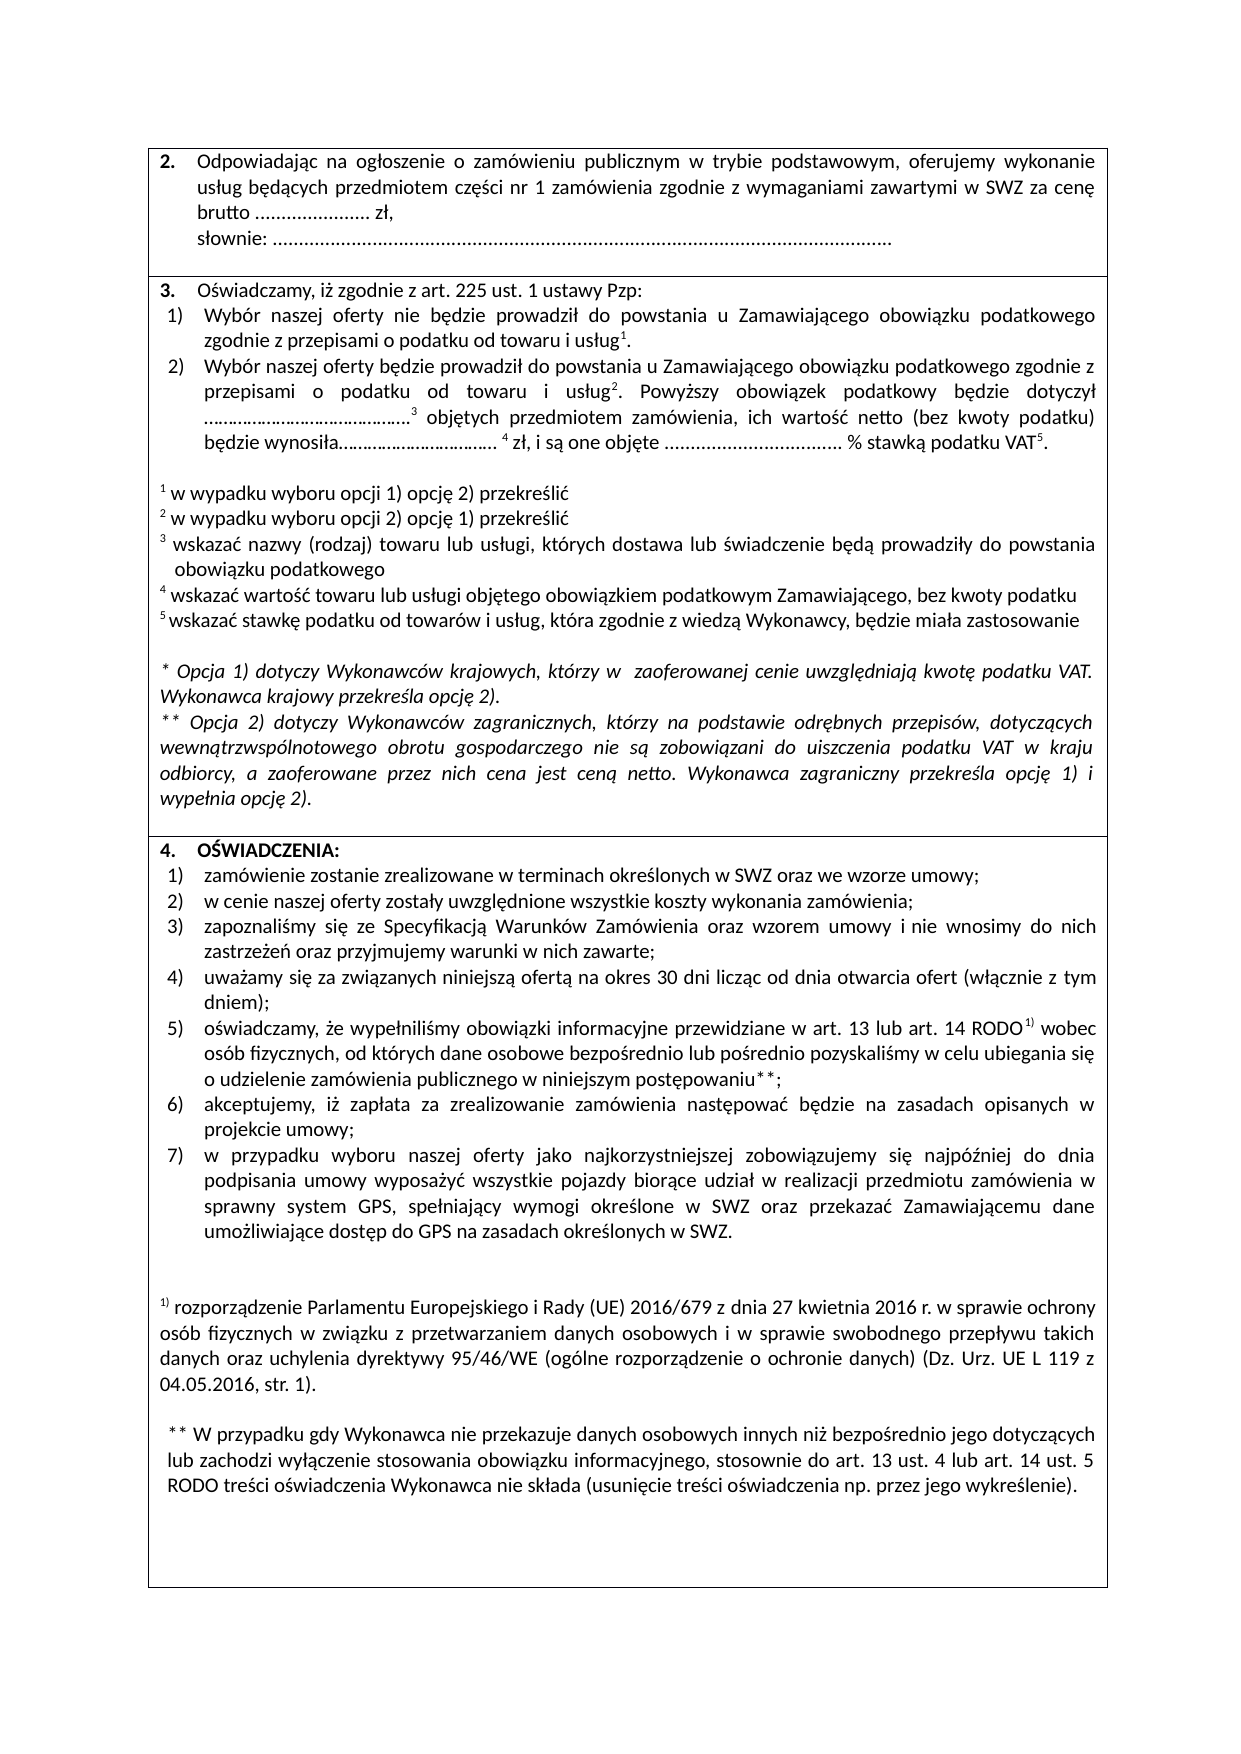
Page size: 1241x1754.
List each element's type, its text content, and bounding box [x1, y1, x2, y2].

table_cell Odpowiadając na ogłoszenie o zamówieniu publicznym w trybie podstawowym, oferujemy wykonanie usług będących przedmiotem części nr 1 zamówienia zgodnie z wymaganiami zawartymi w SWZ za cenę brutto ...................... zł, słownie: ...................................................................................................................... [149, 149, 1107, 276]
table_cell OŚWIADCZENIA: zamówienie zostanie zrealizowane w terminach określonych w SWZ oraz we wzorze umowy; w cenie naszej oferty zostały uwzględnione wszystkie koszty wykonania zamówienia; zapoznaliśmy się ze Specyfikacją Warunków Zamówienia oraz wzorem umowy i nie wnosimy do nich zastrzeżeń oraz przyjmujemy warunki w nich zawarte; uważamy się za związanych niniejszą ofertą na okres 30 dni licząc od dnia otwarcia ofert (włącznie z tym dniem); oświadczamy, że wypełniliśmy obowiązki informacyjne przewidziane w art. 13 lub art. 14 RODO1) wobec osób fizycznych, od których dane osobowe bezpośrednio lub pośrednio pozyskaliśmy w celu ubiegania się o udzielenie zamówienia publicznego w niniejszym postępowaniu**; akceptujemy, iż zapłata za zrealizowanie zamówienia następować będzie na zasadach opisanych w projekcie umowy; w przypadku wyboru naszej oferty jako najkorzystniejszej zobowiązujemy się najpóźniej do dnia podpisania umowy wyposażyć wszystkie pojazdy biorące udział w realizacji przedmiotu zamówienia w sprawny system GPS, spełniający wymogi określone w SWZ oraz przekazać Zamawiającemu dane umożliwiające dostęp do GPS na zasadach określonych w SWZ. 1) rozporządzenie Parlamentu Europejskiego i Rady (UE) 2016/679 z dnia 27 kwietnia 2016 r. w sprawie ochrony osób fizycznych w związku z przetwarzaniem danych osobowych i w sprawie swobodnego przepływu takich danych oraz uchylenia dyrektywy 95/46/WE (ogólne rozporządzenie o ochronie danych) (Dz. Urz. UE L 119 z 04.05.2016, str. 1). ** W przypadku gdy Wykonawca nie przekazuje danych osobowych innych niż bezpośrednio jego dotyczących lub zachodzi wyłączenie stosowania obowiązku informacyjnego, stosownie do art. 13 ust. 4 lub art. 14 ust. 5 RODO treści oświadczenia Wykonawca nie składa (usunięcie treści oświadczenia np. przez jego wykreślenie). [149, 837, 1107, 1587]
table_cell Oświadczamy, iż zgodnie z art. 225 ust. 1 ustawy Pzp: Wybór naszej oferty nie będzie prowadził do powstania u Zamawiającego obowiązku podatkowego zgodnie z przepisami o podatku od towaru i usług1. Wybór naszej oferty będzie prowadził do powstania u Zamawiającego obowiązku podatkowego zgodnie z przepisami o podatku od towaru i usług2. Powyższy obowiązek podatkowy będzie dotyczył …………………………………….3 objętych przedmiotem zamówienia, ich wartość netto (bez kwoty podatku) będzie wynosiła…………………………… 4 zł, i są one objęte .................................. % stawką podatku VAT5. 1 w wypadku wyboru opcji 1) opcję 2) przekreślić 2 w wypadku wyboru opcji 2) opcję 1) przekreślić 3 wskazać nazwy (rodzaj) towaru lub usługi, których dostawa lub świadczenie będą prowadziły do powstania obowiązku podatkowego 4 wskazać wartość towaru lub usługi objętego obowiązkiem podatkowym Zamawiającego, bez kwoty podatku 5 wskazać stawkę podatku od towarów i usług, która zgodnie z wiedzą Wykonawcy, będzie miała zastosowanie * Opcja 1) dotyczy Wykonawców krajowych, którzy w zaoferowanej cenie uwzględniają kwotę podatku VAT. Wykonawca krajowy przekreśla opcję 2). ** Opcja 2) dotyczy Wykonawców zagranicznych, którzy na podstawie odrębnych przepisów, dotyczących wewnątrzwspólnotowego obrotu gospodarczego nie są zobowiązani do uiszczenia podatku VAT w kraju odbiorcy, a zaoferowane przez nich cena jest ceną netto. Wykonawca zagraniczny przekreśla opcję 1) i wypełnia opcję 2). [149, 277, 1107, 836]
